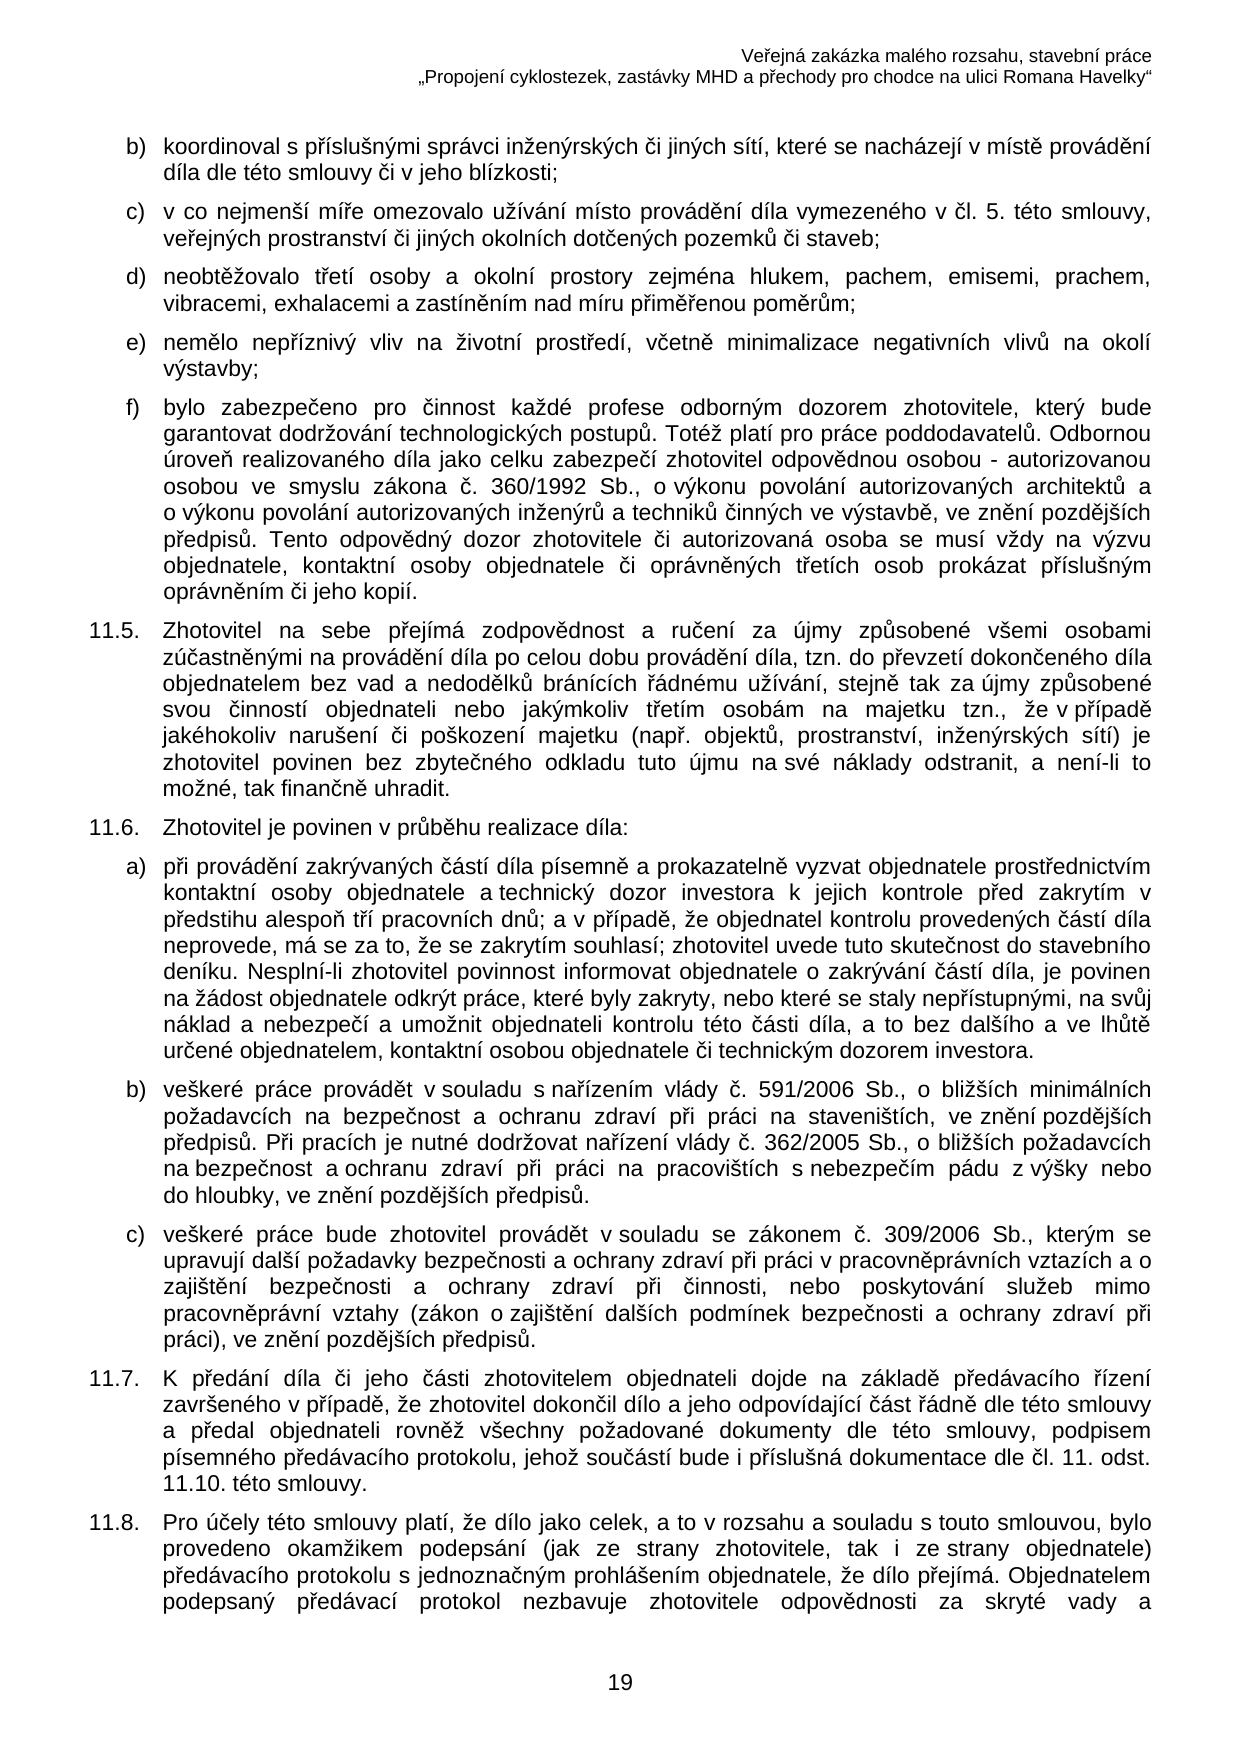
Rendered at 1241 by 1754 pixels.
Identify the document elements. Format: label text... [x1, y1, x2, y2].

list neobtěžovalo třetí osoby a okolní prostory zejména hlukem, pachem, emisemi, prachem, vibracemi, exhalacemi a zastíněním nad míru přiměřenou poměrům; [126, 263, 1152, 316]
list nemělo nepříznivý vliv na životní prostředí, včetně minimalizace negativních vlivů na okolí výstavby; [126, 328, 1152, 381]
list veškeré práce provádět v souladu s nařízením vlády č. 591/2006 Sb., o bližších minimálních požadavcích na bezpečnost a ochranu zdraví při práci na staveništích, ve znění pozdějších předpisů. Při pracích je nutné dodržovat nařízení vlády č. 362/2005 Sb., o bližších požadavcích na bezpečnost a ochranu zdraví při práci na pracovištích s nebezpečím pádu z výšky nebo do hloubky, ve znění pozdějších předpisů. [126, 1076, 1152, 1208]
list K předání díla či jeho části zhotovitelem objednateli dojde na základě předávacího řízení završeného v případě, že zhotovitel dokončil dílo a jeho odpovídající část řádně dle této smlouvy a předal objednateli rovněž všechny požadované dokumenty dle této smlouvy, podpisem písemného předávacího protokolu, jehož součástí bude i příslušná dokumentace dle čl. 11. odst. 11.10. této smlouvy. [89, 1365, 1152, 1497]
list Zhotovitel na sebe přejímá zodpovědnost a ručení za újmy způsobené všemi osobami zúčastněnými na provádění díla po celou dobu provádění díla, tzn. do převzetí dokončeného díla objednatelem bez vad a nedodělků bránících řádnému užívání, stejně tak za újmy způsobené svou činností objednateli nebo jakýmkoliv třetím osobám na majetku tzn., že v případě jakéhokoliv narušení či poškození majetku (např. objektů, prostranství, inženýrských sítí) je zhotovitel povinen bez zbytečného odkladu tuto újmu na své náklady odstranit, a není-li to možné, tak finančně uhradit. [89, 617, 1152, 802]
list Zhotovitel je povinen v průběhu realizace díla: [89, 814, 1152, 840]
list veškeré práce bude zhotovitel provádět v souladu se zákonem č. 309/2006 Sb., kterým se upravují další požadavky bezpečnosti a ochrany zdraví při práci v pracovněprávních vztazích a o zajištění bezpečnosti a ochrany zdraví při činnosti, nebo poskytování služeb mimo pracovněprávní vztahy (zákon o zajištění dalších podmínek bezpečnosti a ochrany zdraví při práci), ve znění pozdějších předpisů. [126, 1221, 1152, 1352]
list bylo zabezpečeno pro činnost každé profese odborným dozorem zhotovitele, který bude garantovat dodržování technologických postupů. Totéž platí pro práce poddodavatelů. Odbornou úroveň realizovaného díla jako celku zabezpečí zhotovitel odpovědnou osobou - autorizovanou osobou ve smyslu zákona č. 360/1992 Sb., o výkonu povolání autorizovaných architektů a o výkonu povolání autorizovaných inženýrů a techniků činných ve výstavbě, ve znění pozdějších předpisů. Tento odpovědný dozor zhotovitele či autorizovaná osoba se musí vždy na výzvu objednatele, kontaktní osoby objednatele či oprávněných třetích osob prokázat příslušným oprávněním či jeho kopií. [126, 394, 1152, 604]
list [89, 1509, 1152, 1614]
list koordinoval s příslušnými správci inženýrských či jiných sítí, které se nacházejí v místě provádění díla dle této smlouvy či v jeho blízkosti; [126, 133, 1152, 186]
list při provádění zakrývaných částí díla písemně a prokazatelně vyzvat objednatele prostřednictvím kontaktní osoby objednatele a technický dozor investora k jejich kontrole před zakrytím v předstihu alespoň tří pracovních dnů; a v případě, že objednatel kontrolu provedených částí díla neprovede, má se za to, že se zakrytím souhlasí; zhotovitel uvede tuto skutečnost do stavebního deníku. Nesplní-li zhotovitel povinnost informovat objednatele o zakrývání částí díla, je povinen na žádost objednatele odkrýt práce, které byly zakryty, nebo které se staly nepřístupnými, na svůj náklad a nebezpečí a umožnit objednateli kontrolu této části díla, a to bez dalšího a ve lhůtě určené objednatelem, kontaktní osobou objednatele či technickým dozorem investora. [126, 853, 1152, 1064]
list v co nejmenší míře omezovalo užívání místo provádění díla vymezeného v čl. 5. této smlouvy, veřejných prostranství či jiných okolních dotčených pozemků či staveb; [126, 198, 1152, 251]
